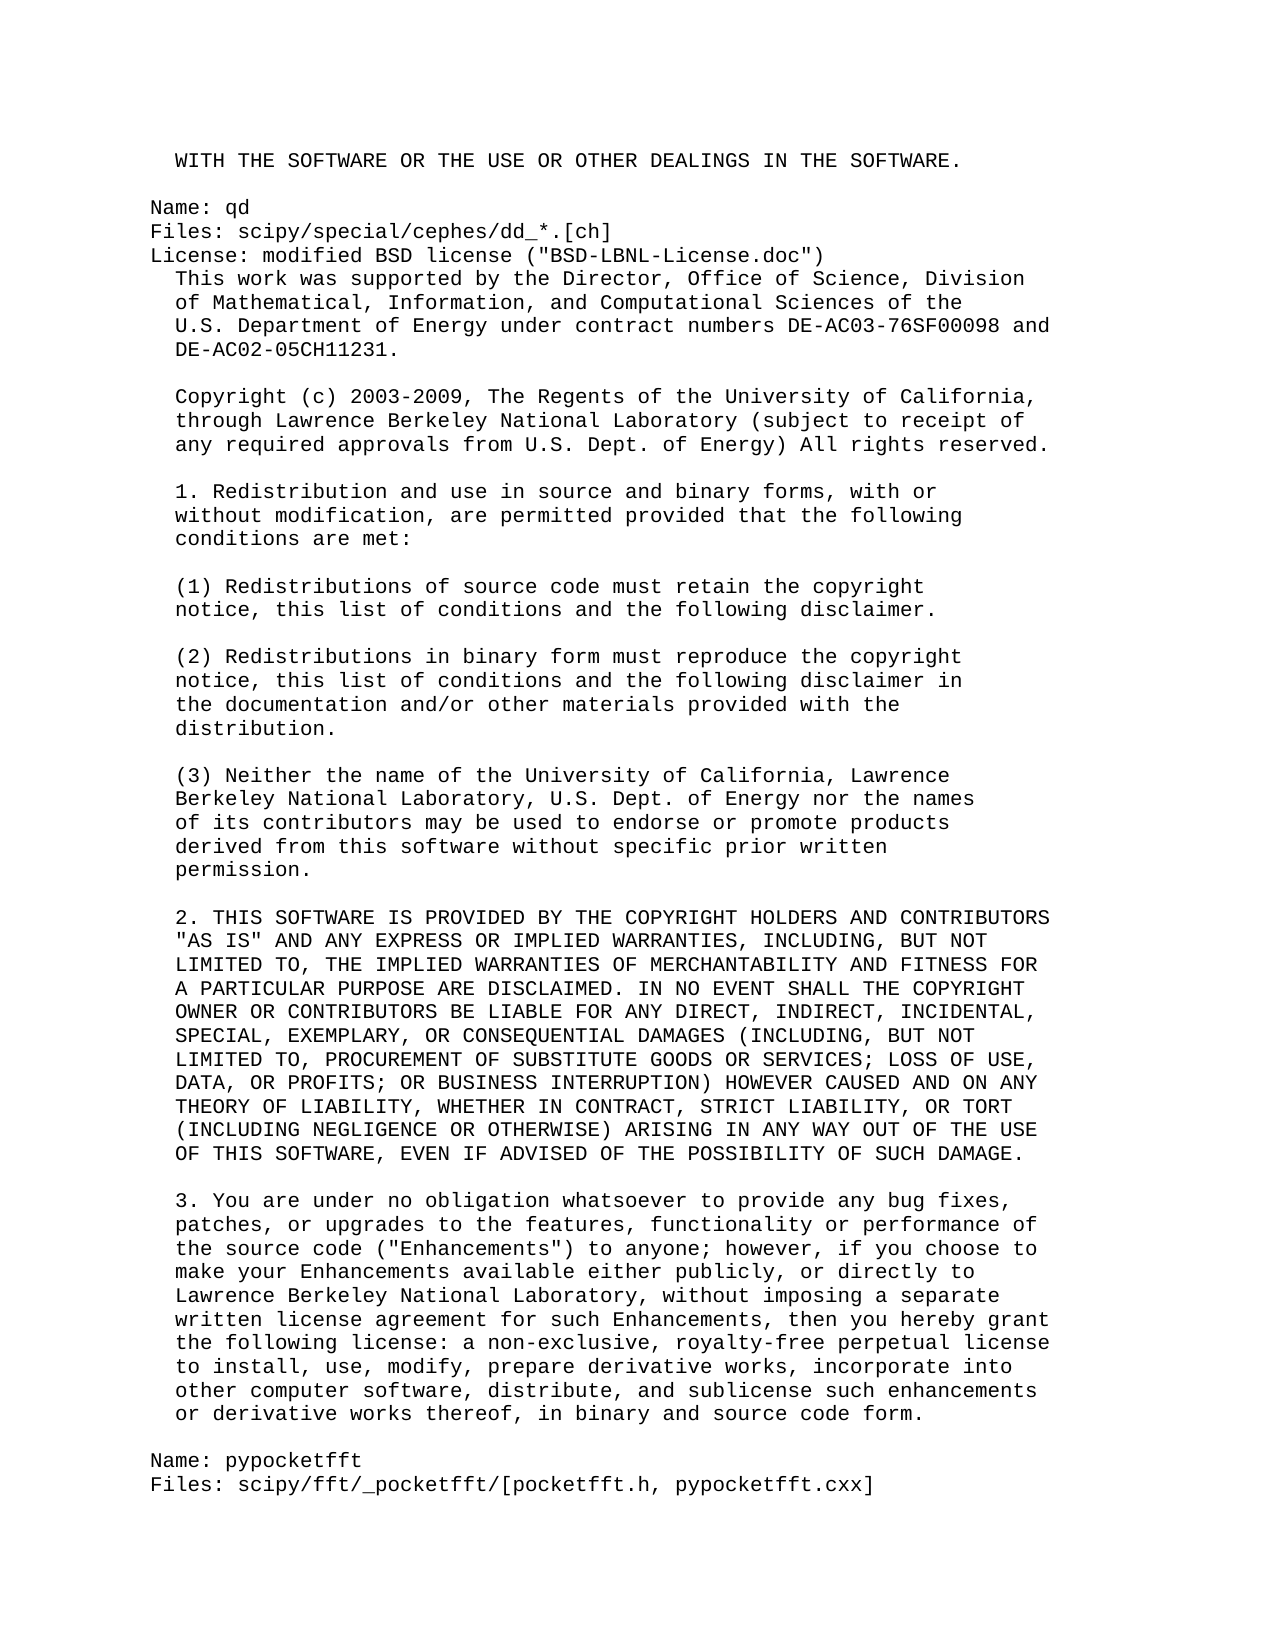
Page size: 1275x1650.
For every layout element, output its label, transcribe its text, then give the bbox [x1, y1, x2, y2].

text Berkeley National Laboratory, U.S. Dept. of Energy nor the names [150, 788, 1125, 812]
text make your Enhancements available either publicly, or directly to [150, 1261, 1125, 1285]
text Files: scipy/fft/_pocketfft/[pocketfft.h, pypocketfft.cxx] [150, 1474, 1125, 1498]
text 3. You are under no obligation whatsoever to provide any bug fixes, [150, 1190, 1125, 1214]
text DE-AC02-05CH11231. [150, 339, 1125, 363]
text U.S. Department of Energy under contract numbers DE-AC03-76SF00098 and [150, 316, 1125, 339]
text the following license: a non-exclusive, royalty-free perpetual license [150, 1332, 1125, 1356]
text conditions are met: [150, 528, 1125, 552]
text LIMITED TO, PROCUREMENT OF SUBSTITUTE GOODS OR SERVICES; LOSS OF USE, [150, 1048, 1125, 1072]
text LIMITED TO, THE IMPLIED WARRANTIES OF MERCHANTABILITY AND FITNESS FOR [150, 954, 1125, 978]
text Name: qd [150, 197, 1125, 221]
text written license agreement for such Enhancements, then you hereby grant [150, 1309, 1125, 1332]
text Copyright (c) 2003-2009, The Regents of the University of California, [150, 386, 1125, 410]
text the source code ("Enhancements") to anyone; however, if you choose to [150, 1238, 1125, 1261]
text OF THIS SOFTWARE, EVEN IF ADVISED OF THE POSSIBILITY OF SUCH DAMAGE. [150, 1143, 1125, 1167]
text OWNER OR CONTRIBUTORS BE LIABLE FOR ANY DIRECT, INDIRECT, INCIDENTAL, [150, 1001, 1125, 1025]
text A PARTICULAR PURPOSE ARE DISCLAIMED. IN NO EVENT SHALL THE COPYRIGHT [150, 978, 1125, 1001]
text other computer software, distribute, and sublicense such enhancements [150, 1379, 1125, 1403]
text without modification, are permitted provided that the following [150, 505, 1125, 528]
text of its contributors may be used to endorse or promote products [150, 812, 1125, 836]
text of Mathematical, Information, and Computational Sciences of the [150, 292, 1125, 316]
text (3) Neither the name of the University of California, Lawrence [150, 765, 1125, 788]
text derived from this software without specific prior written [150, 836, 1125, 859]
text any required approvals from U.S. Dept. of Energy) All rights reserved. [150, 434, 1125, 457]
text or derivative works thereof, in binary and source code form. [150, 1403, 1125, 1427]
text (1) Redistributions of source code must retain the copyright [150, 576, 1125, 599]
text to install, use, modify, prepare derivative works, incorporate into [150, 1356, 1125, 1379]
text (2) Redistributions in binary form must reproduce the copyright [150, 647, 1125, 670]
text Files: scipy/special/cephes/dd_*.[ch] [150, 221, 1125, 244]
text distribution. [150, 717, 1125, 741]
text permission. [150, 859, 1125, 883]
text 2. THIS SOFTWARE IS PROVIDED BY THE COPYRIGHT HOLDERS AND CONTRIBUTORS [150, 907, 1125, 930]
text notice, this list of conditions and the following disclaimer. [150, 599, 1125, 623]
text This work was supported by the Director, Office of Science, Division [150, 268, 1125, 292]
text (INCLUDING NEGLIGENCE OR OTHERWISE) ARISING IN ANY WAY OUT OF THE USE [150, 1119, 1125, 1143]
text THEORY OF LIABILITY, WHETHER IN CONTRACT, STRICT LIABILITY, OR TORT [150, 1096, 1125, 1119]
text the documentation and/or other materials provided with the [150, 694, 1125, 717]
text notice, this list of conditions and the following disclaimer in [150, 670, 1125, 694]
text WITH THE SOFTWARE OR THE USE OR OTHER DEALINGS IN THE SOFTWARE. [150, 150, 1125, 174]
text Name: pypocketfft [150, 1451, 1125, 1474]
text Lawrence Berkeley National Laboratory, without imposing a separate [150, 1285, 1125, 1309]
text "AS IS" AND ANY EXPRESS OR IMPLIED WARRANTIES, INCLUDING, BUT NOT [150, 930, 1125, 954]
text License: modified BSD license ("BSD-LBNL-License.doc") [150, 244, 1125, 268]
text through Lawrence Berkeley National Laboratory (subject to receipt of [150, 410, 1125, 434]
text 1. Redistribution and use in source and binary forms, with or [150, 481, 1125, 505]
text SPECIAL, EXEMPLARY, OR CONSEQUENTIAL DAMAGES (INCLUDING, BUT NOT [150, 1025, 1125, 1048]
text DATA, OR PROFITS; OR BUSINESS INTERRUPTION) HOWEVER CAUSED AND ON ANY [150, 1072, 1125, 1096]
text patches, or upgrades to the features, functionality or performance of [150, 1214, 1125, 1238]
